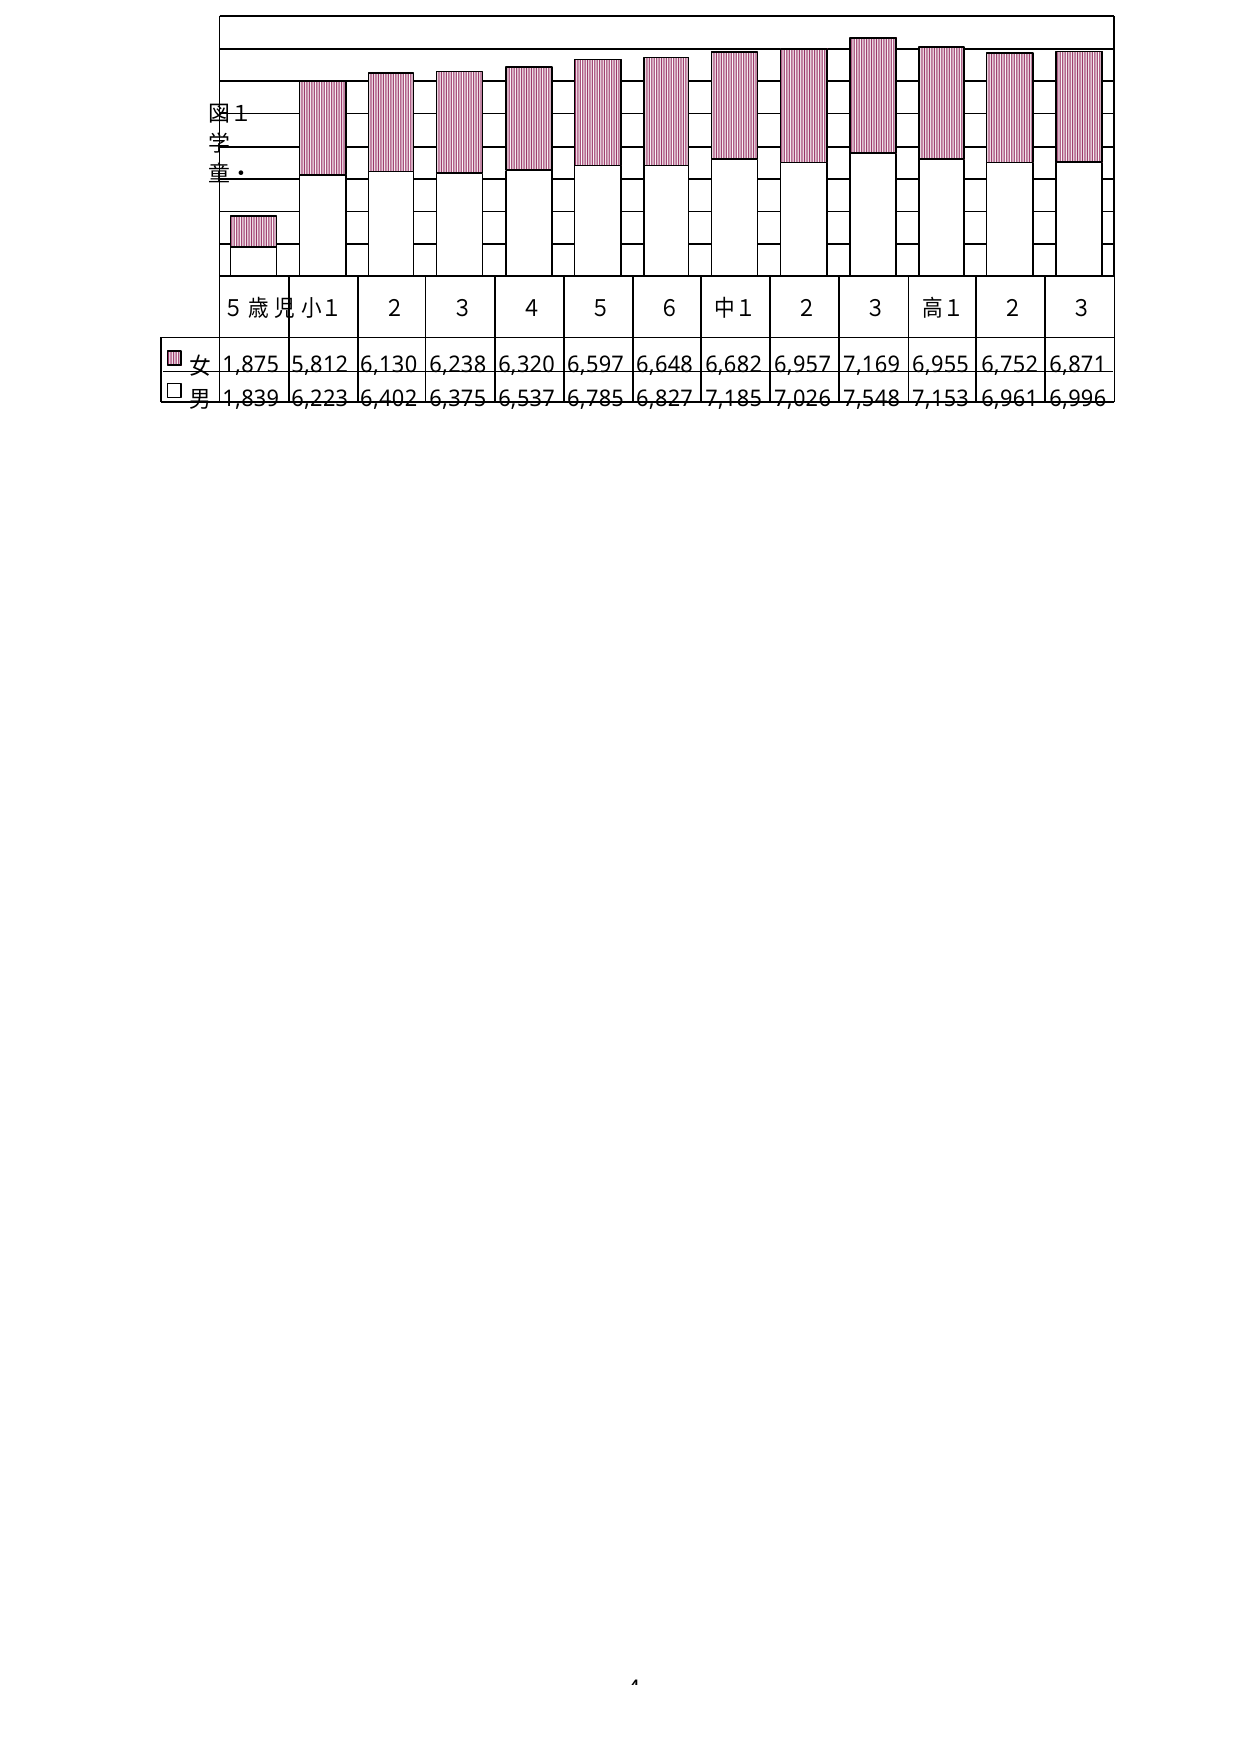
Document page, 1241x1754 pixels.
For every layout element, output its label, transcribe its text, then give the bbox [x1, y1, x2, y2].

picture [645, 58, 688, 165]
picture [507, 68, 551, 169]
picture [987, 54, 1032, 162]
picture [168, 352, 180, 364]
picture [575, 60, 620, 165]
picture [300, 82, 345, 174]
picture [1057, 52, 1101, 161]
picture [712, 53, 757, 158]
picture [437, 72, 482, 172]
picture [851, 39, 895, 152]
text ５ 歳 児 小１ ２ ３ ４ ５ ６ 中１ ２ ３ 高１ ２ ３ [223, 291, 1240, 323]
picture [231, 217, 276, 246]
picture [369, 74, 413, 171]
text 男 1,839 6,223 6,402 6,375 6,537 6,785 6,827 7,185 7,026 7,548 7,153 6,961 6,996 [189, 382, 1240, 414]
text 女 1,875 5,812 6,130 6,238 6,320 6,597 6,648 6,682 6,957 7,169 6,955 6,752 6,871 [189, 348, 1240, 381]
picture [920, 48, 963, 158]
picture [781, 50, 826, 162]
